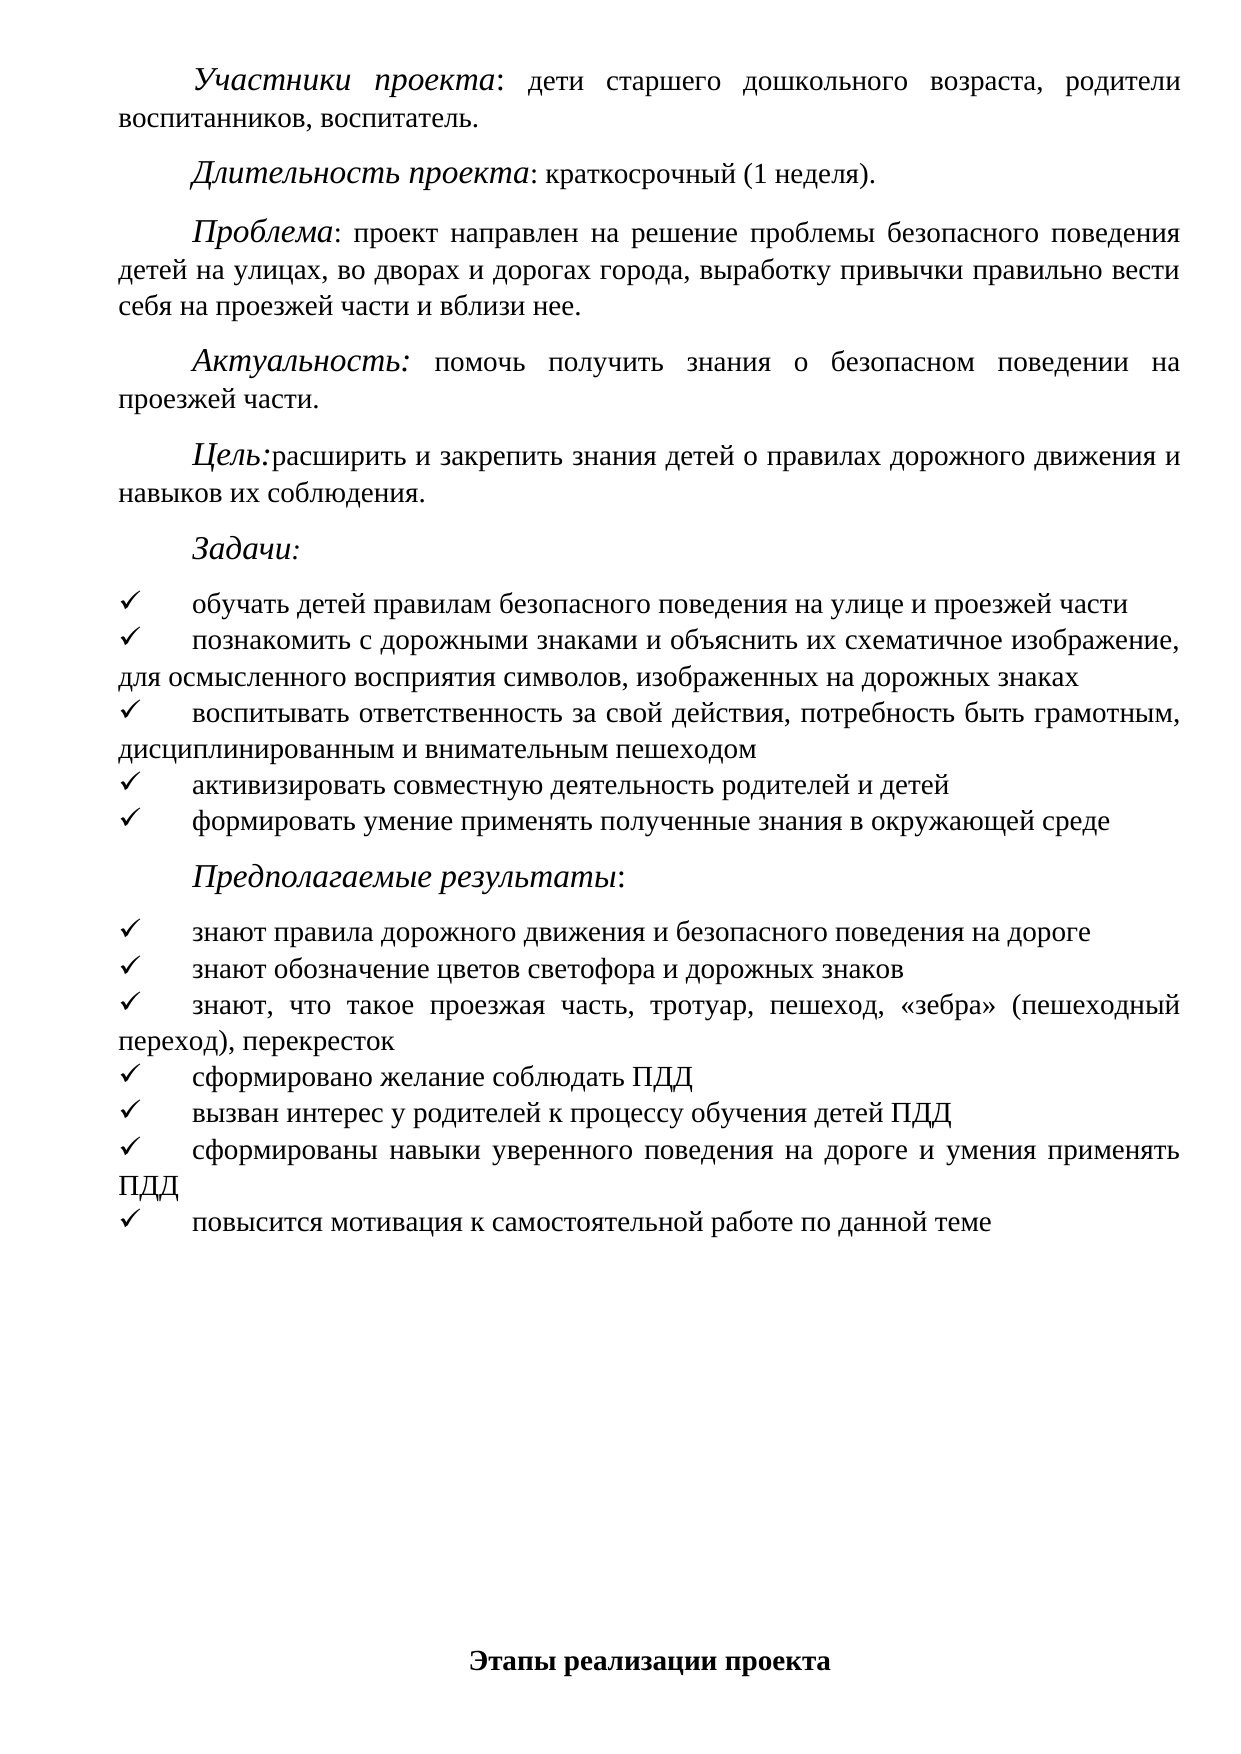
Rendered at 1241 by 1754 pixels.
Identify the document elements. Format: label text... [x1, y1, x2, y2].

list повысится мотивация к самостоятельной работе по данной теме [118, 1204, 1181, 1238]
list воспитывать ответственность за свой действия, потребность быть грамотным, дисциплинированным и внимательным пешеходом [118, 695, 1181, 765]
list знают, что такое проезжая часть, тротуар, пешеход, «зебра» (пешеходный переход), перекресток [118, 987, 1181, 1057]
text Участники проекта: дети старшего дошкольного возраста, родители воспитанников, воспитатель. [118, 59, 1181, 133]
text Цель:расширить и закрепить знания детей о правилах дорожного движения и навыков их соблюдения. [118, 434, 1181, 509]
text Проблема: проект направлен на решение проблемы безопасного поведения детей на улицах, во дворах и дорогах города, выработку привычки правильно вести себя на проезжей части и вблизи нее. [118, 211, 1181, 321]
list сформировано желание соблюдать ПДД [118, 1059, 1181, 1093]
list обучать детей правилам безопасного поведения на улице и проезжей части [118, 586, 1181, 620]
list активизировать совместную деятельность родителей и детей [118, 767, 1181, 801]
list знают правила дорожного движения и безопасного поведения на дороге [118, 914, 1181, 948]
list знают обозначение цветов светофора и дорожных знаков [118, 951, 1181, 984]
list вызван интерес у родителей к процессу обучения детей ПДД [118, 1096, 1181, 1129]
list формировать умение применять полученные знания в окружающей среде [118, 803, 1181, 837]
list сформированы навыки уверенного поведения на дороге и умения применять ПДД [118, 1132, 1181, 1202]
text Длительность проекта: краткосрочный (1 неделя). [118, 153, 1181, 191]
text Задачи: [118, 528, 1181, 567]
text Предполагаемые результаты: [118, 856, 1181, 895]
text Актуальность: помочь получить знания о безопасном поведении на проезжей части. [118, 341, 1181, 415]
list познакомить с дорожными знаками и объяснить их схематичное изображение, для осмысленного восприятия символов, изображенных на дорожных знаках [118, 622, 1181, 692]
text Этапы реализации проекта [118, 1643, 1181, 1677]
